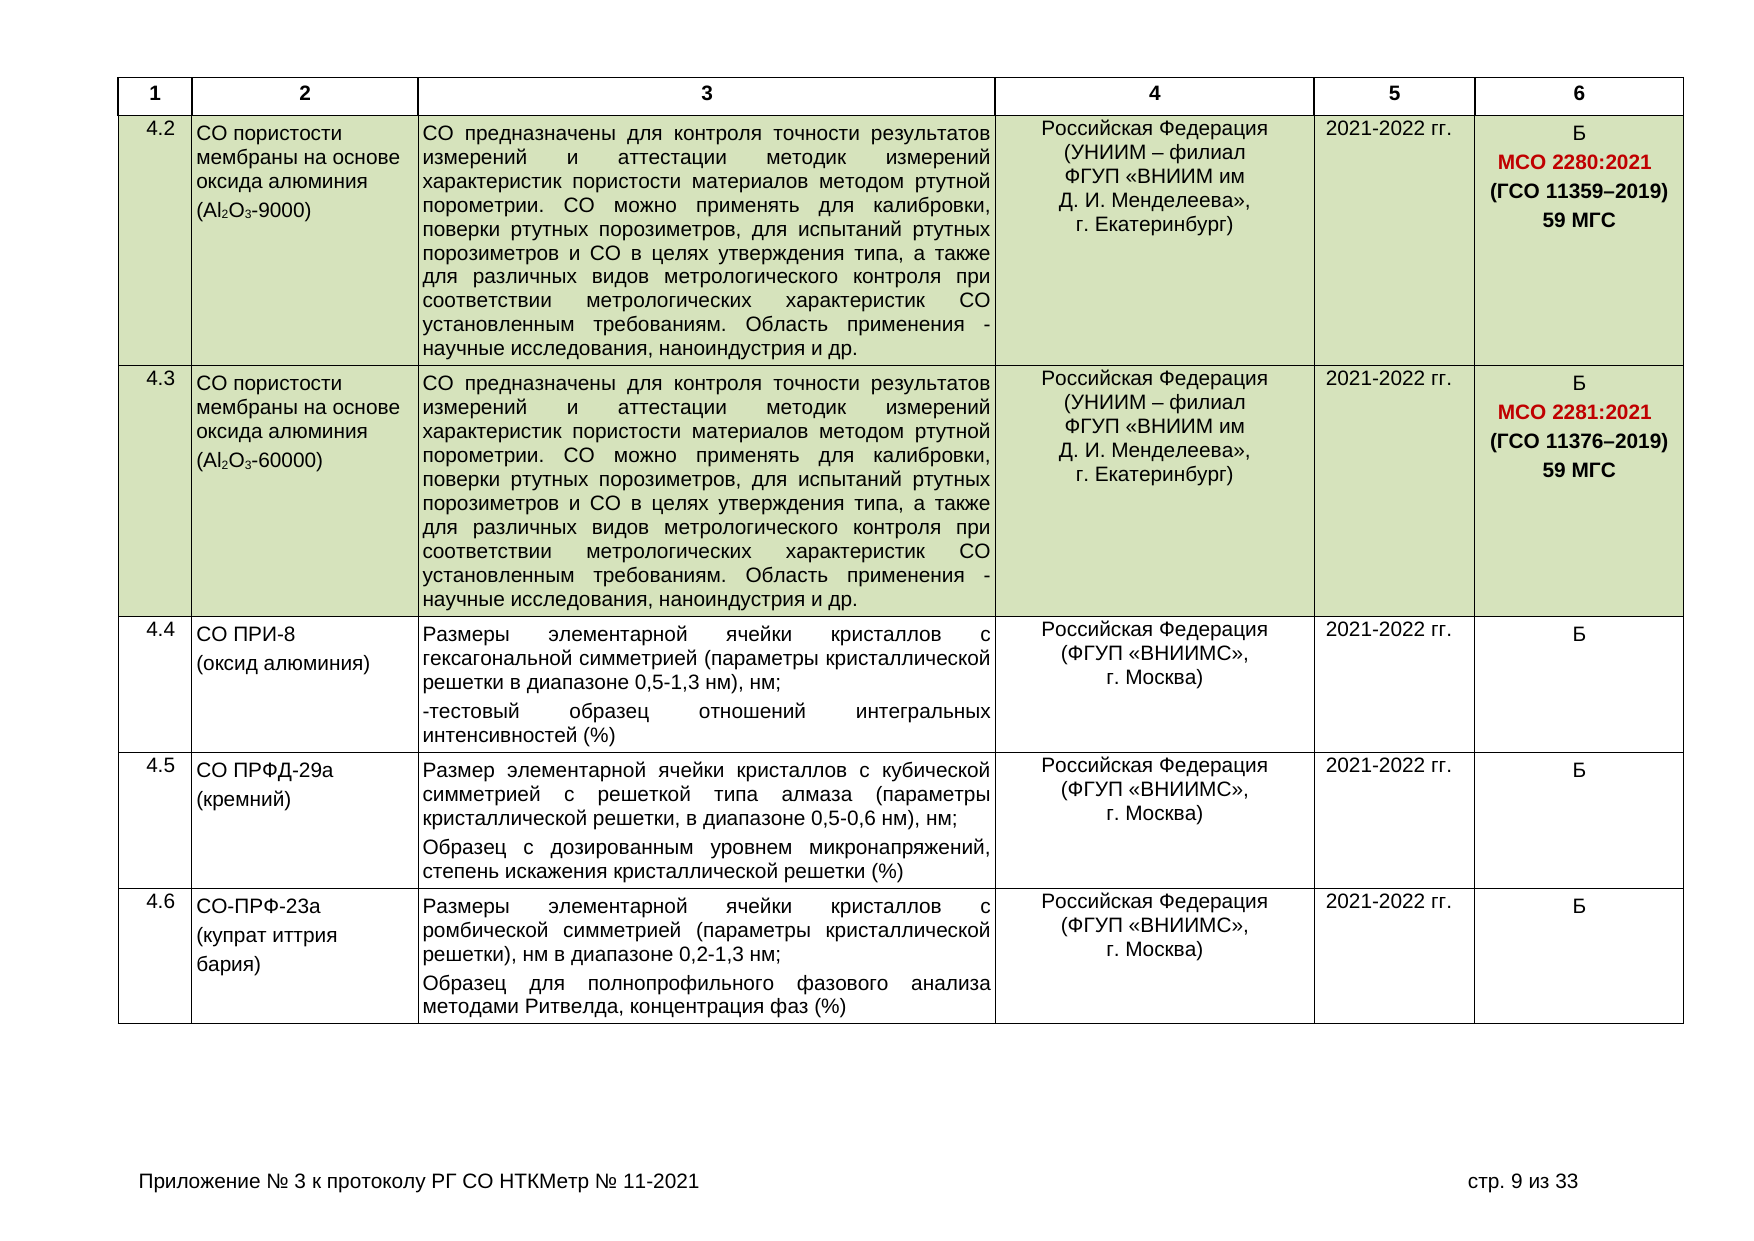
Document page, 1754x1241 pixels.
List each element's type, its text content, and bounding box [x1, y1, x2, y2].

table_cell СО ПРФД-29а (кремний) [192, 753, 418, 887]
table_cell СО предназначены для контроля точности результатов измерений и аттестации методик измерений характеристик пористости материалов методом ртутной порометрии. СО можно применять для калибровки, поверки ртутных порозиметров, для испытаний ртутных порозиметров и СО в целях утверждения типа, а также для различных видов метрологического контроля при соответствии метрологических характеристик СО установленным требованиям. Область применения - научные исследования, наноиндустрия и др. [419, 116, 995, 365]
table_cell 2021-2022 гг. [1315, 366, 1474, 616]
table_cell Российская Федерация (ФГУП «ВНИИМС», г. Москва) [996, 753, 1314, 887]
table_header 2 [193, 78, 417, 114]
table_cell Б [1475, 753, 1683, 887]
table_header 1 [119, 78, 191, 114]
table_cell 2021-2022 гг. [1315, 889, 1474, 1023]
table_cell Б МСО 2280:2021 (ГСО 11359–2019) 59 МГС [1475, 116, 1683, 365]
table_cell 4.5 [119, 753, 191, 887]
table_cell Б [1475, 889, 1683, 1023]
table_cell СО пористости мембраны на основе оксида алюминия (Al2O3-60000) [192, 366, 418, 616]
table_cell Размер элементарной ячейки кристаллов с кубической симметрией с решеткой типа алмаза (параметры кристаллической решетки, в диапазоне 0,5-0,6 нм), нм; Образец с дозированным уровнем микронапряжений, степень искажения кристаллической решетки (%) [419, 753, 995, 887]
table_cell Размеры элементарной ячейки кристаллов с гексагональной симметрией (параметры кристаллической решетки в диапазоне 0,5-1,3 нм), нм; -тестовый образец отношений интегральных интенсивностей (%) [419, 617, 995, 752]
table_cell СО ПРИ-8 (оксид алюминия) [192, 617, 418, 752]
table_cell Б [1475, 617, 1683, 752]
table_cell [996, 889, 1314, 1023]
table_cell 4.6 [119, 889, 191, 1023]
table_cell 4.4 [119, 617, 191, 752]
table_cell Российская Федерация (УНИИМ – филиал ФГУП «ВНИИМ им Д. И. Менделеева», г. Екатеринбург) [996, 366, 1314, 616]
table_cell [996, 116, 1314, 365]
table_header 5 [1315, 78, 1474, 114]
table_cell СО-ПРФ-23а (купрат иттрия бария) [192, 889, 418, 1023]
table_cell Российская Федерация (ФГУП «ВНИИМС», г. Москва) [996, 617, 1314, 752]
table_cell 4.2 [119, 116, 191, 365]
table_cell 2021-2022 гг. [1315, 617, 1474, 752]
table_cell Б МСО 2281:2021 (ГСО 11376–2019) 59 МГС [1475, 366, 1683, 616]
table_cell Размеры элементарной ячейки кристаллов с ромбической симметрией (параметры кристаллической решетки), нм в диапазоне 0,2-1,3 нм; Образец для полнопрофильного фазового анализа методами Ритвелда, концентрация фаз (%) [419, 889, 995, 1023]
table_cell СО предназначены для контроля точности результатов измерений и аттестации методик измерений характеристик пористости материалов методом ртутной порометрии. СО можно применять для калибровки, поверки ртутных порозиметров, для испытаний ртутных порозиметров и СО в целях утверждения типа, а также для различных видов метрологического контроля при соответствии метрологических характеристик СО установленным требованиям. Область применения - научные исследования, наноиндустрия и др. [419, 366, 995, 616]
table_cell 2021-2022 гг. [1315, 753, 1474, 887]
table_cell 2021-2022 гг. [1315, 116, 1474, 365]
table_cell 4.3 [119, 366, 191, 616]
table_header 4 [996, 78, 1313, 114]
table_cell СО пористости мембраны на основе оксида алюминия (Al2O3-9000) [192, 116, 418, 365]
table_header 3 [419, 78, 994, 114]
table_header 6 [1476, 78, 1683, 114]
